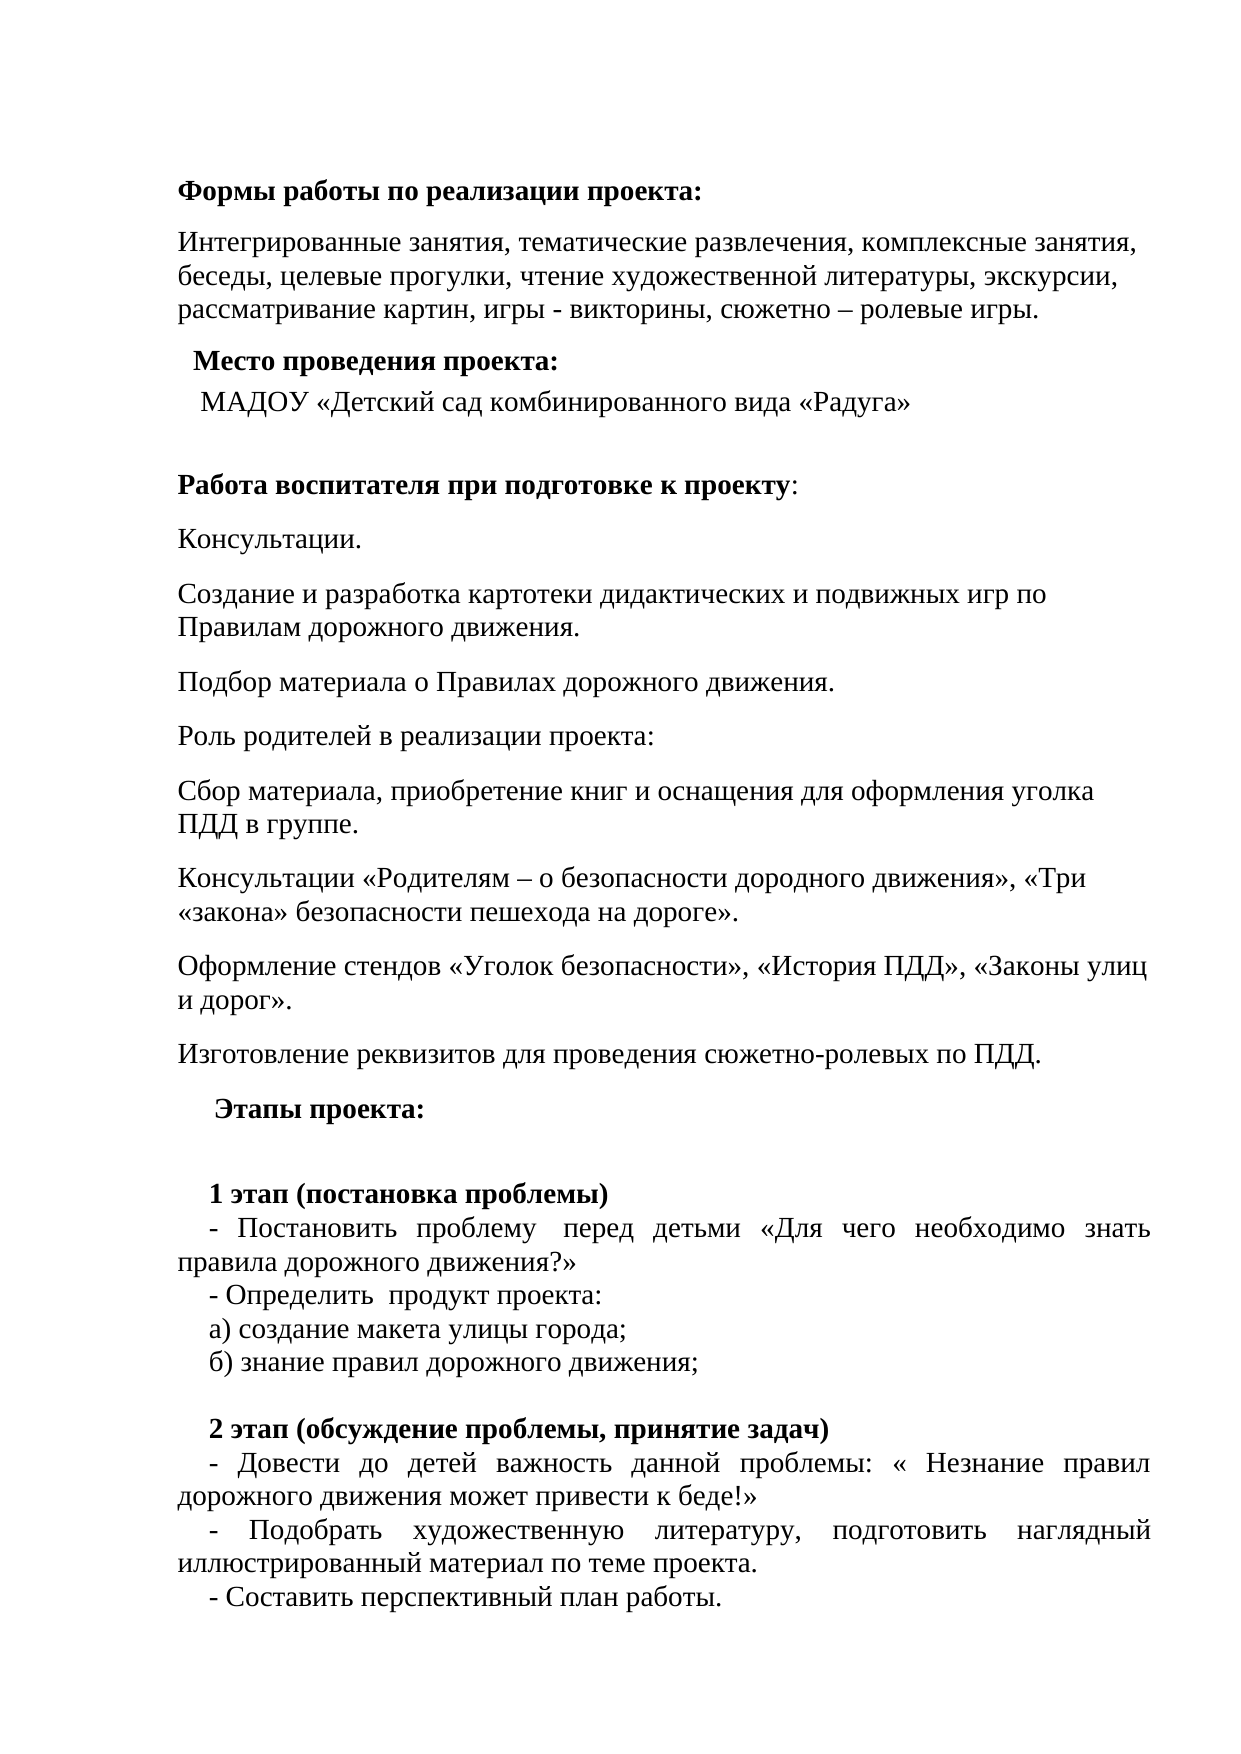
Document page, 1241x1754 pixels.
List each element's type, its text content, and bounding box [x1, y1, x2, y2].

text Изготовление реквизитов для проведения сюжетно-ролевых по ПДД. [177, 1036, 1152, 1070]
text 1 этап (постановка проблемы) [177, 1177, 1152, 1210]
text - Составить перспективный план работы. [177, 1579, 1152, 1613]
text МАДОУ «Детский сад комбинированного вида «Радуга» [177, 384, 1152, 418]
text - Постановить проблему перед детьми «Для чего необходимо знать правила дорожного движения?» [177, 1210, 1152, 1277]
text Этапы проекта: [177, 1091, 1152, 1124]
text Работа воспитателя при подготовке к проекту: [177, 467, 1152, 501]
text - Определить продукт проекта: [177, 1277, 1152, 1311]
text - Подобрать художественную литературу, подготовить наглядный иллюстрированный материал по теме проекта. [177, 1512, 1152, 1579]
text Подбор материала о Правилах дорожного движения. [177, 664, 1152, 697]
text Место проведения проекта: [177, 343, 1152, 377]
text Оформление стендов «Уголок безопасности», «История ПДД», «Законы улиц и дорог». [177, 948, 1152, 1016]
text Сбор материала, приобретение книг и оснащения для оформления уголка ПДД в группе. [177, 773, 1152, 840]
text а) создание макета улицы города; [177, 1311, 1152, 1344]
text Роль родителей в реализации проекта: [177, 718, 1152, 752]
text Интегрированные занятия, тематические развлечения, комплексные занятия, беседы, целевые прогулки, чтение художественной литературы, экскурсии, рассматривание картин, игры - викторины, сюжетно – ролевые игры. [177, 224, 1152, 325]
text - Довести до детей важность данной проблемы: « Незнание правил дорожного движения может привести к беде!» [177, 1445, 1152, 1512]
text Формы работы по реализации проекта: [177, 171, 1152, 207]
text Консультации. [177, 522, 1152, 555]
text Создание и разработка картотеки дидактических и подвижных игр по Правилам дорожного движения. [177, 576, 1152, 643]
text б) знание правил дорожного движения; [177, 1344, 1152, 1378]
text Консультации «Родителям – о безопасности дородного движения», «Три «закона» безопасности пешехода на дороге». [177, 861, 1152, 928]
text 2 этап (обсуждение проблемы, принятие задач) [177, 1411, 1152, 1445]
